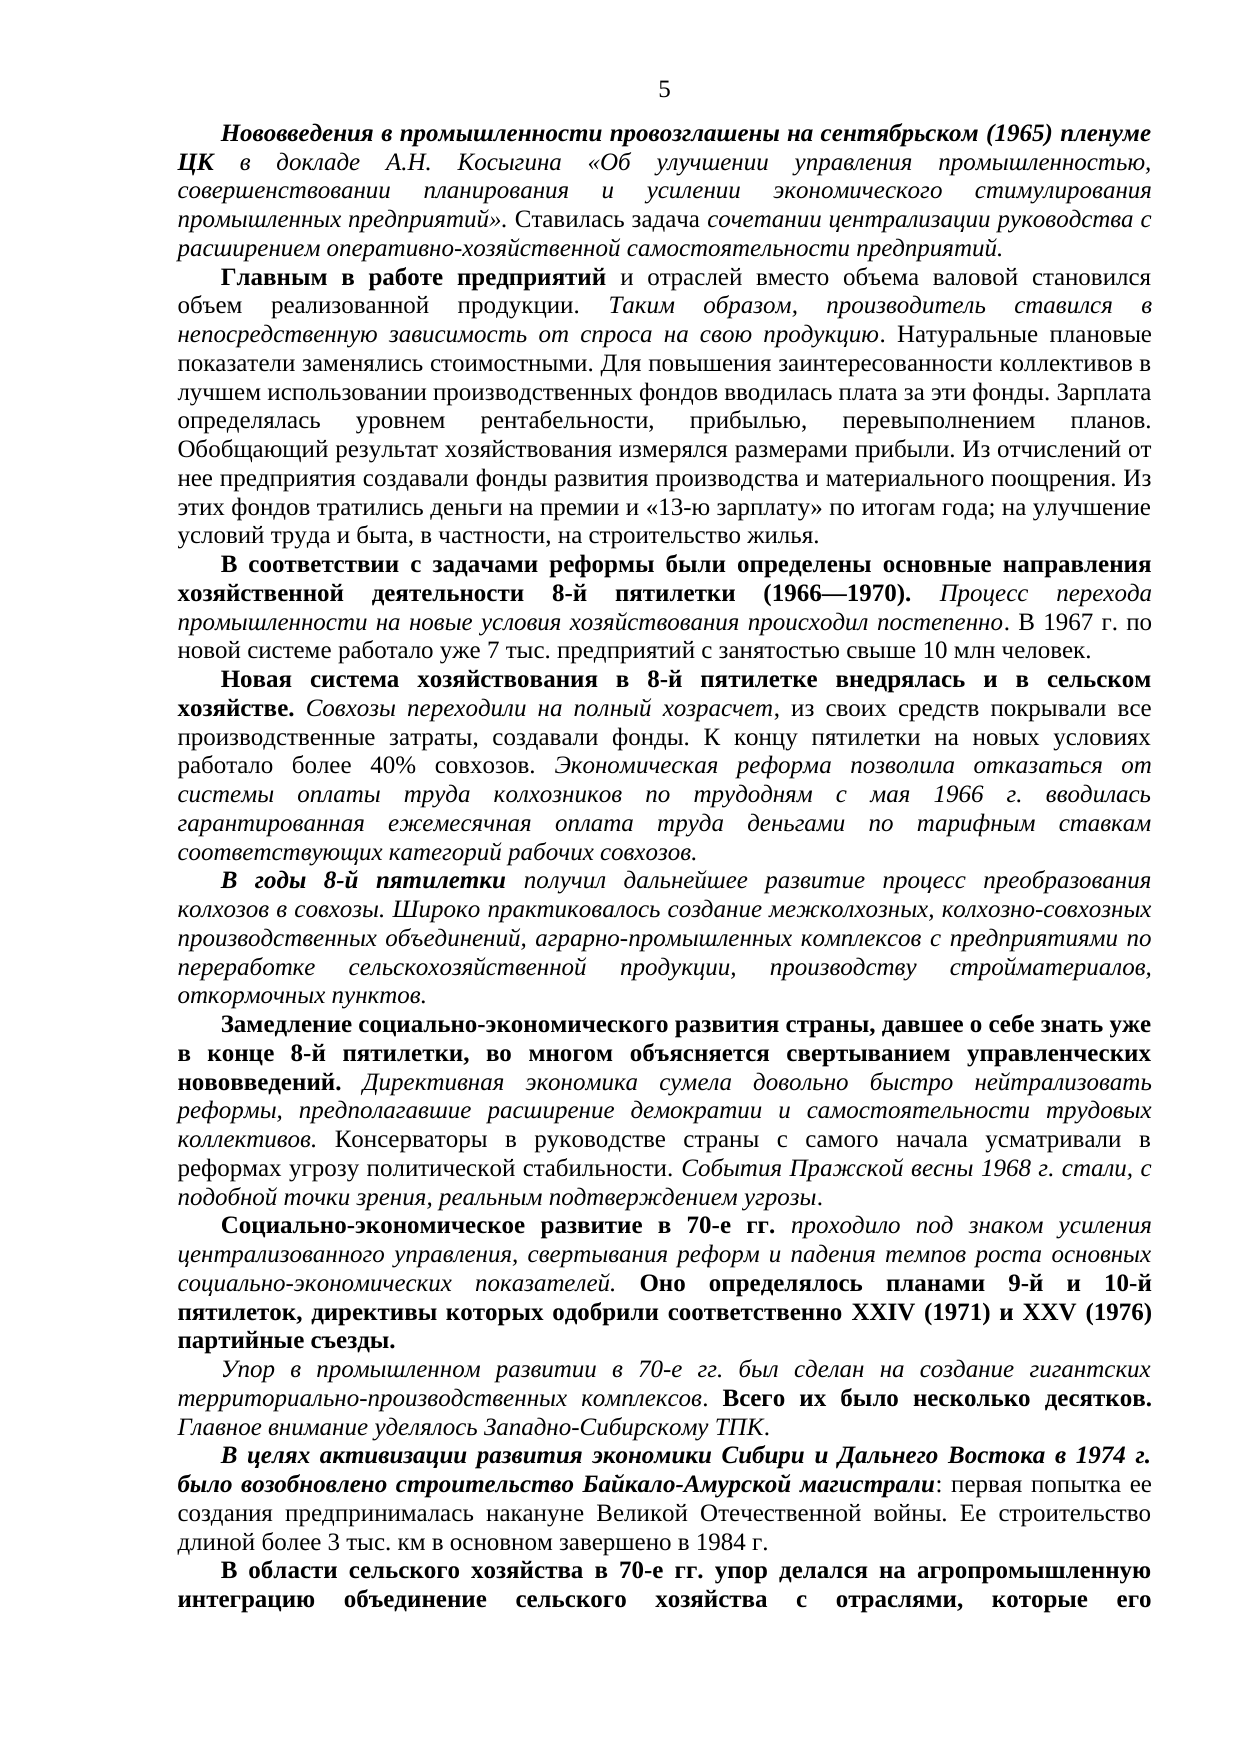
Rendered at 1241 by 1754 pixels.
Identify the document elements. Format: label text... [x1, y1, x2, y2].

text Нововведения в промышленности провозглашены на сентябрьском (1965) пленуме ЦК в докладе А.Н. Косыгина «Об улучшении управления промышленностью, совершенствовании планирования и усилении экономического стимулирования промышленных предприятий». Ставилась задача сочетании централизации руководства с расширением оперативно-хозяйственной самостоятельности предприятий. [177, 118, 1152, 262]
text Главным в работе предприятий и отраслей вместо объема валовой становился объем реализованной продукции. Таким образом, производитель ставился в непосредственную зависимость от спроса на свою продукцию. Натуральные плановые показатели заменялись стоимостными. Для повышения заинтересованности коллективов в лучшем использовании производственных фондов вводилась плата за эти фонды. Зарплата определялась уровнем рентабельности, прибылью, перевыполнением планов. Обобщающий результат хозяйствования измерялся размерами прибыли. Из отчислений от нее предприятия создавали фонды развития производства и материального поощрения. Из этих фондов тратились деньги на премии и «13-ю зарплату» по итогам года; на улучшение условий труда и быта, в частности, на строительство жилья. [177, 262, 1152, 549]
text В целях активизации развития экономики Сибири и Дальнего Востока в 1974 г. было возобновлено строительство Байкало-Амурской магистрали: первая попытка ее создания предпринималась накануне Великой Отечественной войны. Ее строительство длиной более 3 тыс. км в основном завершено в 1984 г. [177, 1441, 1152, 1556]
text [177, 1556, 1152, 1613]
text Замедление социально-экономического развития страны, давшее о себе знать уже в конце 8-й пятилетки, во многом объясняется свертыванием управленческих нововведений. Директивная экономика сумела довольно быстро нейтрализовать реформы, предполагавшие расширение демократии и самостоятельности трудовых коллективов. Консерваторы в руководстве страны с самого начала усматривали в реформах угрозу политической стабильности. События Пражской весны 1968 г. стали, с подобной точки зрения, реальным подтверждением угрозы. [177, 1009, 1152, 1211]
text В годы 8-й пятилетки получил дальнейшее развитие процесс преобразования колхозов в совхозы. Широко практиковалось создание межколхозных, колхозно-совхозных производственных объединений, аграрно-промышленных комплексов с предприятиями по переработке сельскохозяйственной продукции, производству стройматериалов, откормочных пунктов. [177, 866, 1152, 1009]
text Новая система хозяйствования в 8-й пятилетке внедрялась и в сельском хозяйстве. Совхозы переходили на полный хозрасчет, из своих средств покрывали все производственные затраты, создавали фонды. К концу пятилетки на новых условиях работало более 40% совхозов. Экономическая реформа позволила отказаться от системы оплаты труда колхозников по трудодням с мая 1966 г. вводилась гарантированная ежемесячная оплата труда деньгами по тарифным ставкам соответствующих категорий рабочих совхозов. [177, 664, 1152, 866]
text Социально-экономическое развитие в 70-е гг. проходило под знаком усиления централизованного управления, свертывания реформ и падения темпов роста основных социально-экономических показателей. Оно определялось планами 9-й и 10-й пятилеток, директивы которых одобрили соответственно XXIV (1971) и XXV (1976) партийные съезды. [177, 1211, 1152, 1354]
text Упор в промышленном развитии в 70-е гг. был сделан на создание гигантских территориально-производственных комплексов. Всего их было несколько десятков. Главное внимание уделялось Западно-Сибирскому ТПК. [177, 1354, 1152, 1441]
text В соответствии с задачами реформы были определены основные направления хозяйственной деятельности 8-й пятилетки (1966—1970). Процесс перехода промышленности на новые условия хозяйствования происходил постепенно. В 1967 г. по новой системе работало уже 7 тыс. предприятий с занятостью свыше 10 млн человек. [177, 549, 1152, 664]
